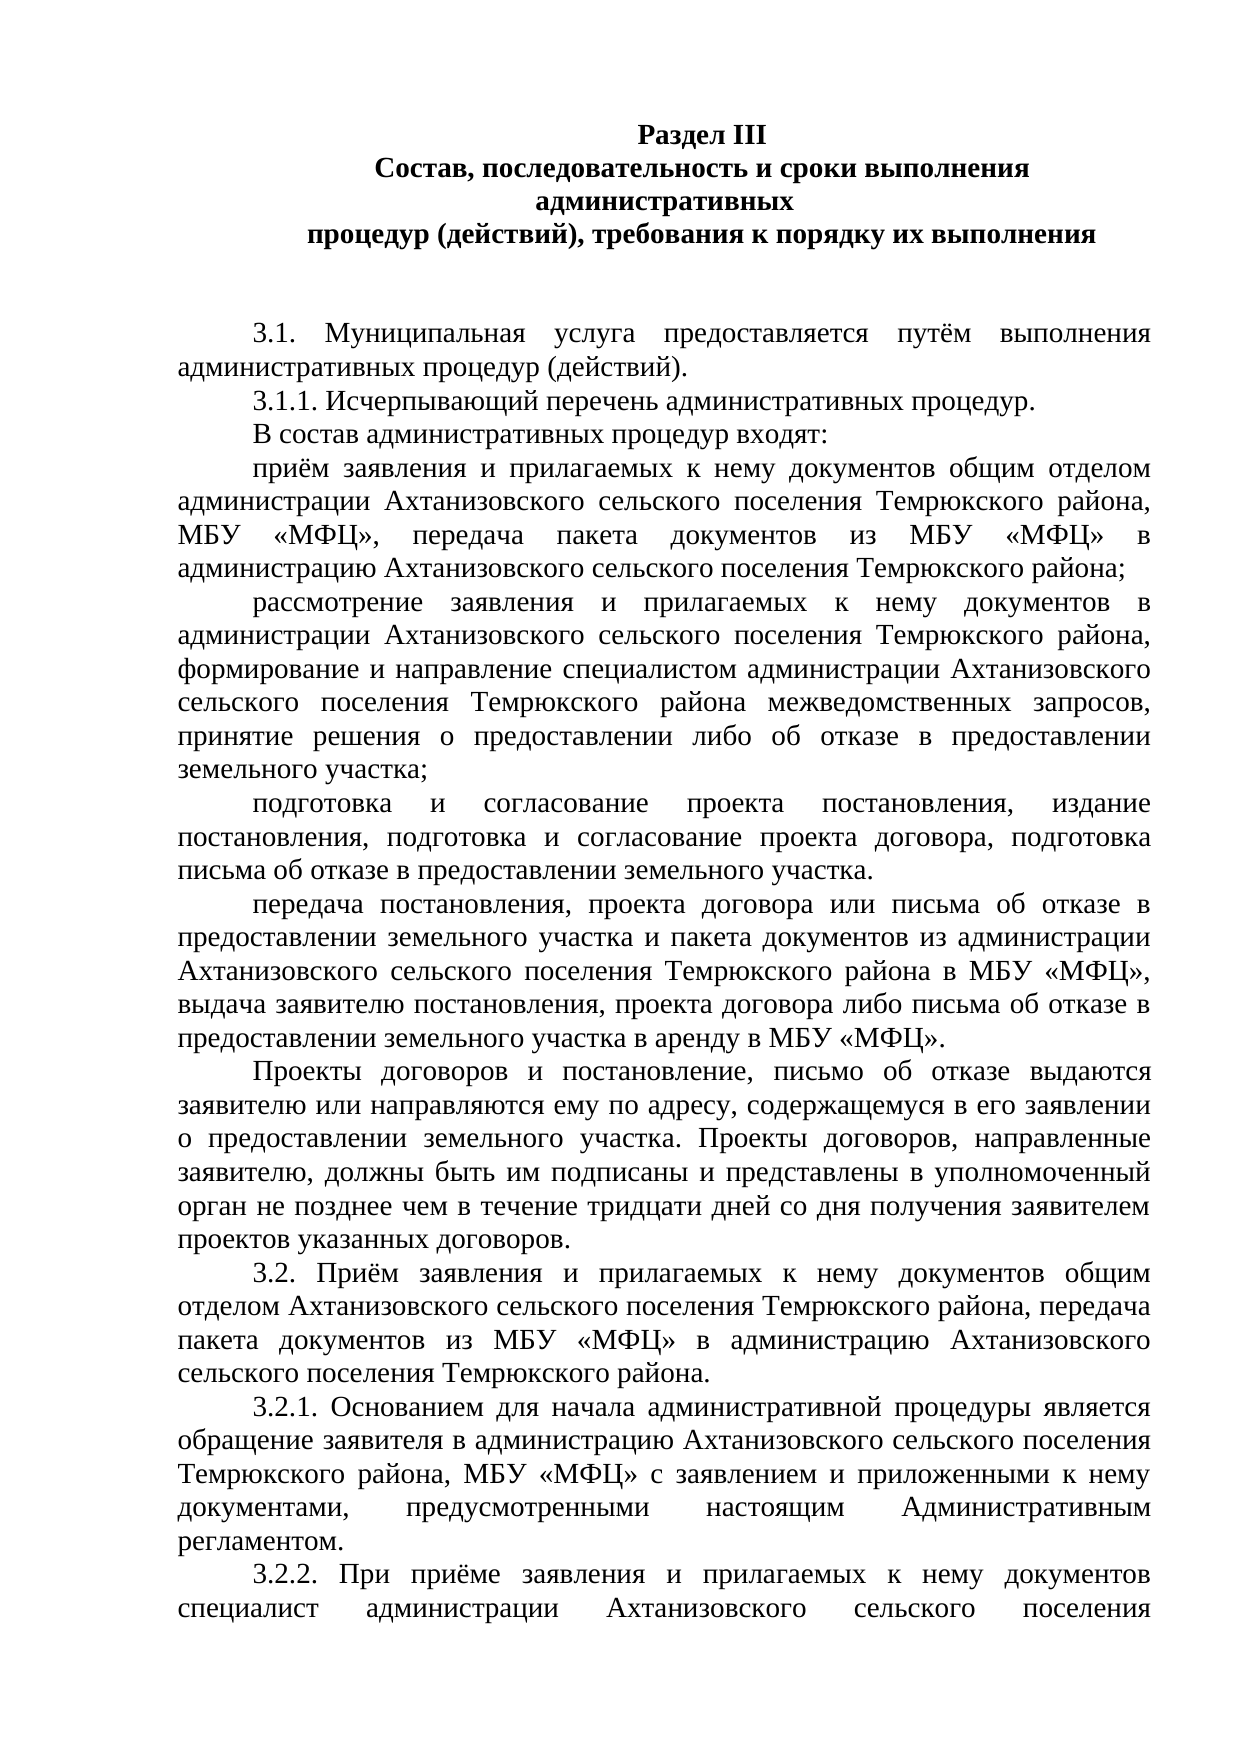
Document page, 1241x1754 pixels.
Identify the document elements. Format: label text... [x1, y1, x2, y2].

text 3.1. Муниципальная услуга предоставляется путём выполнения административных процедур (действий). [177, 316, 1152, 383]
text 3.1.1. Исчерпывающий перечень административных процедур. [177, 383, 1152, 416]
text подготовка и согласование проекта постановления, издание постановления, подготовка и согласование проекта договора, подготовка письма об отказе в предоставлении земельного участка. [177, 785, 1152, 886]
text приём заявления и прилагаемых к нему документов общим отделом администрации Ахтанизовского сельского поселения Темрюкского района, МБУ «МФЦ», передача пакета документов из МБУ «МФЦ» в администрацию Ахтанизовского сельского поселения Темрюкского района; [177, 450, 1152, 584]
text Состав, последовательность и сроки выполнения административных [177, 151, 1152, 217]
text передача постановления, проекта договора или письма об отказе в предоставлении земельного участка и пакета документов из администрации Ахтанизовского сельского поселения Темрюкского района в МБУ «МФЦ», выдача заявителю постановления, проекта договора либо письма об отказе в предоставлении земельного участка в аренду в МБУ «МФЦ». [177, 886, 1152, 1053]
text Раздел III [177, 118, 1152, 151]
text 3.2.1. Основанием для начала административной процедуры является обращение заявителя в администрацию Ахтанизовского сельского поселения Темрюкского района, МБУ «МФЦ» с заявлением и приложенными к нему документами, предусмотренными настоящим Административным регламентом. [177, 1389, 1152, 1557]
text Проекты договоров и постановление, письмо об отказе выдаются заявителю или направляются ему по адресу, содержащемуся в его заявлении о предоставлении земельного участка. Проекты договоров, направленные заявителю, должны быть им подписаны и представлены в уполномоченный орган не позднее чем в течение тридцати дней со дня получения заявителем проектов указанных договоров. [177, 1053, 1152, 1255]
text 3.2. Приём заявления и прилагаемых к нему документов общим отделом Ахтанизовского сельского поселения Темрюкского района, передача пакета документов из МБУ «МФЦ» в администрацию Ахтанизовского сельского поселения Темрюкского района. [177, 1255, 1152, 1389]
text рассмотрение заявления и прилагаемых к нему документов в администрации Ахтанизовского сельского поселения Темрюкского района, формирование и направление специалистом администрации Ахтанизовского сельского поселения Темрюкского района межведомственных запросов, принятие решения о предоставлении либо об отказе в предоставлении земельного участка; [177, 584, 1152, 785]
text процедур (действий), требования к порядку их выполнения [177, 217, 1152, 250]
text В состав административных процедур входят: [177, 416, 1152, 450]
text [177, 1557, 1152, 1624]
